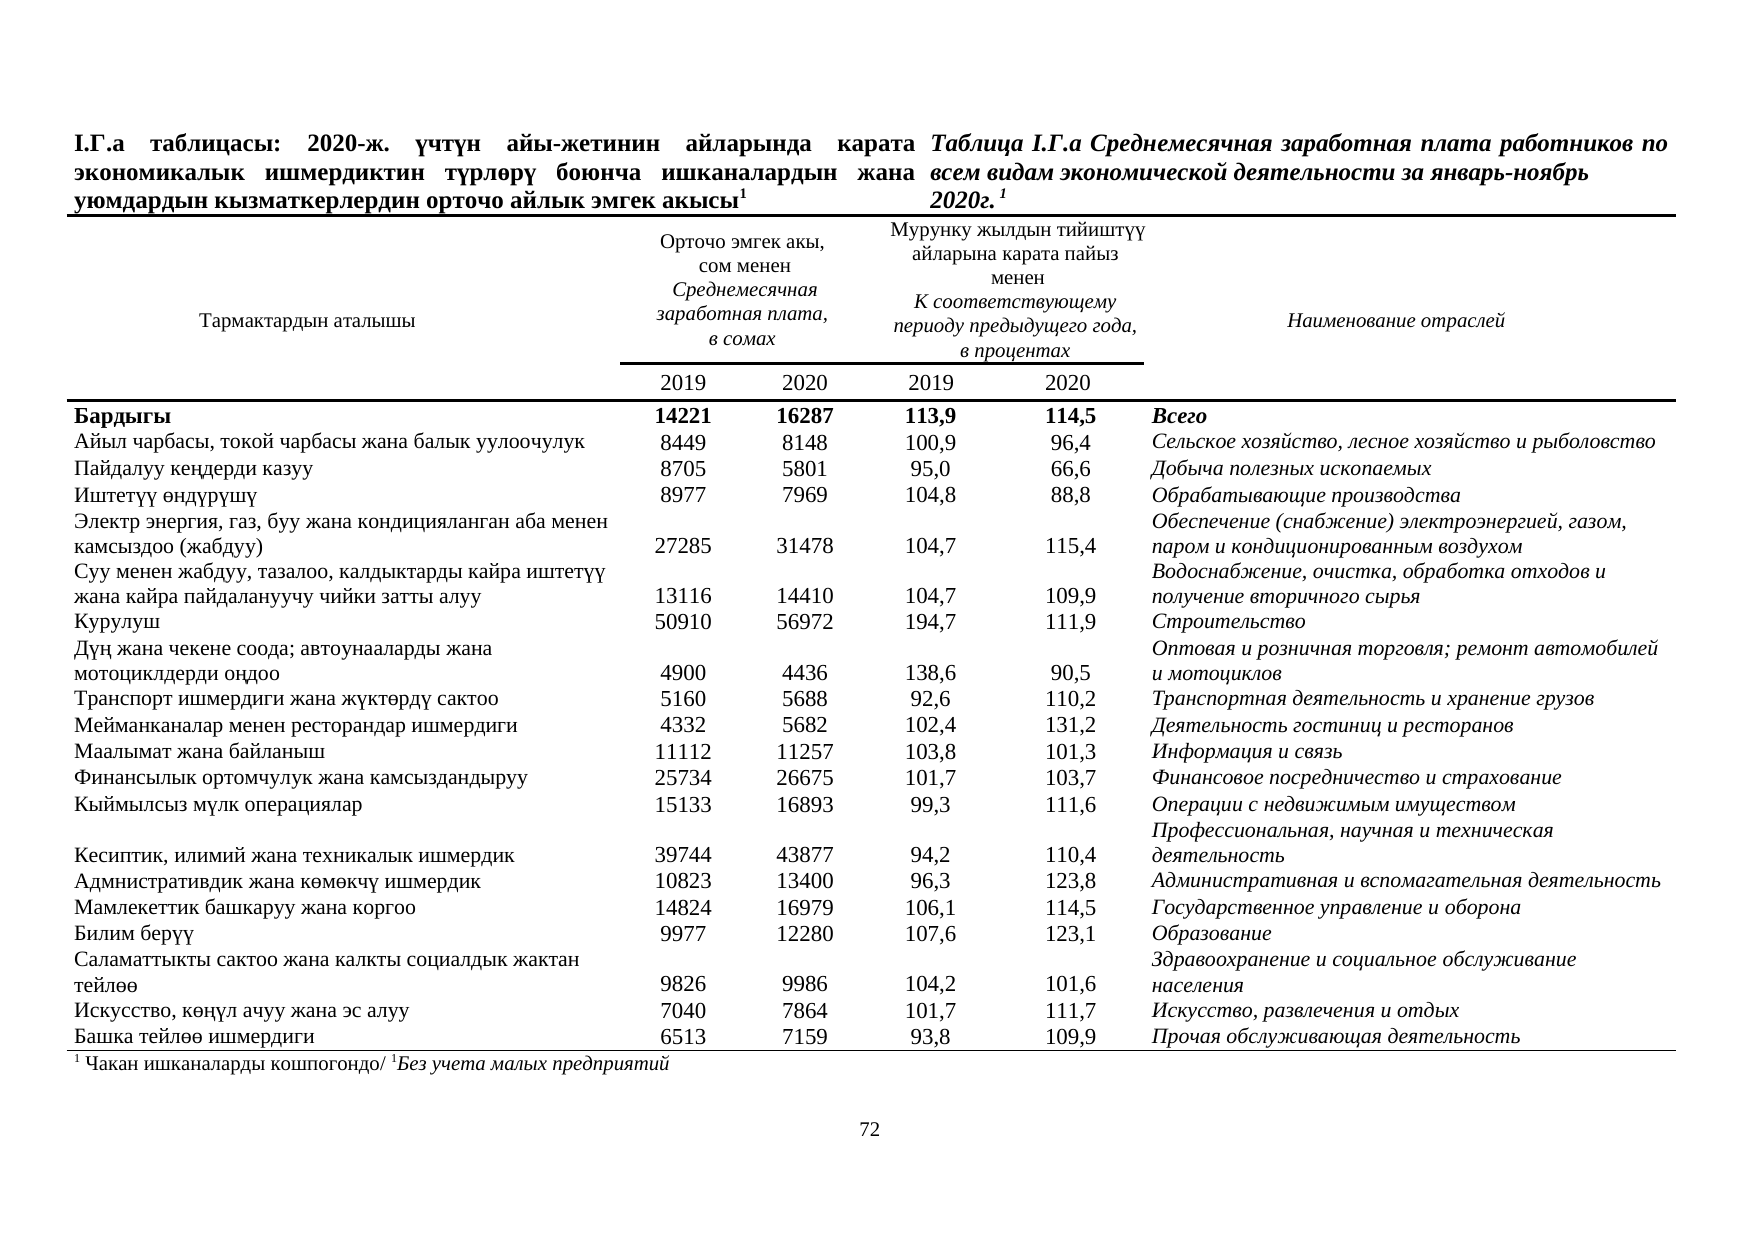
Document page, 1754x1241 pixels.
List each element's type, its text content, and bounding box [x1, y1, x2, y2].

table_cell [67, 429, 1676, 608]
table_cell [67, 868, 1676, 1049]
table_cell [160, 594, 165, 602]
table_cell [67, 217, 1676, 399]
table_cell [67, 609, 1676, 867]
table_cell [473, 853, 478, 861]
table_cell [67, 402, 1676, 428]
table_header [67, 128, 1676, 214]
text 1 Чакан ишканаларды кошпогондо/ 1Без учета малых предприятий [74, 1051, 1665, 1075]
